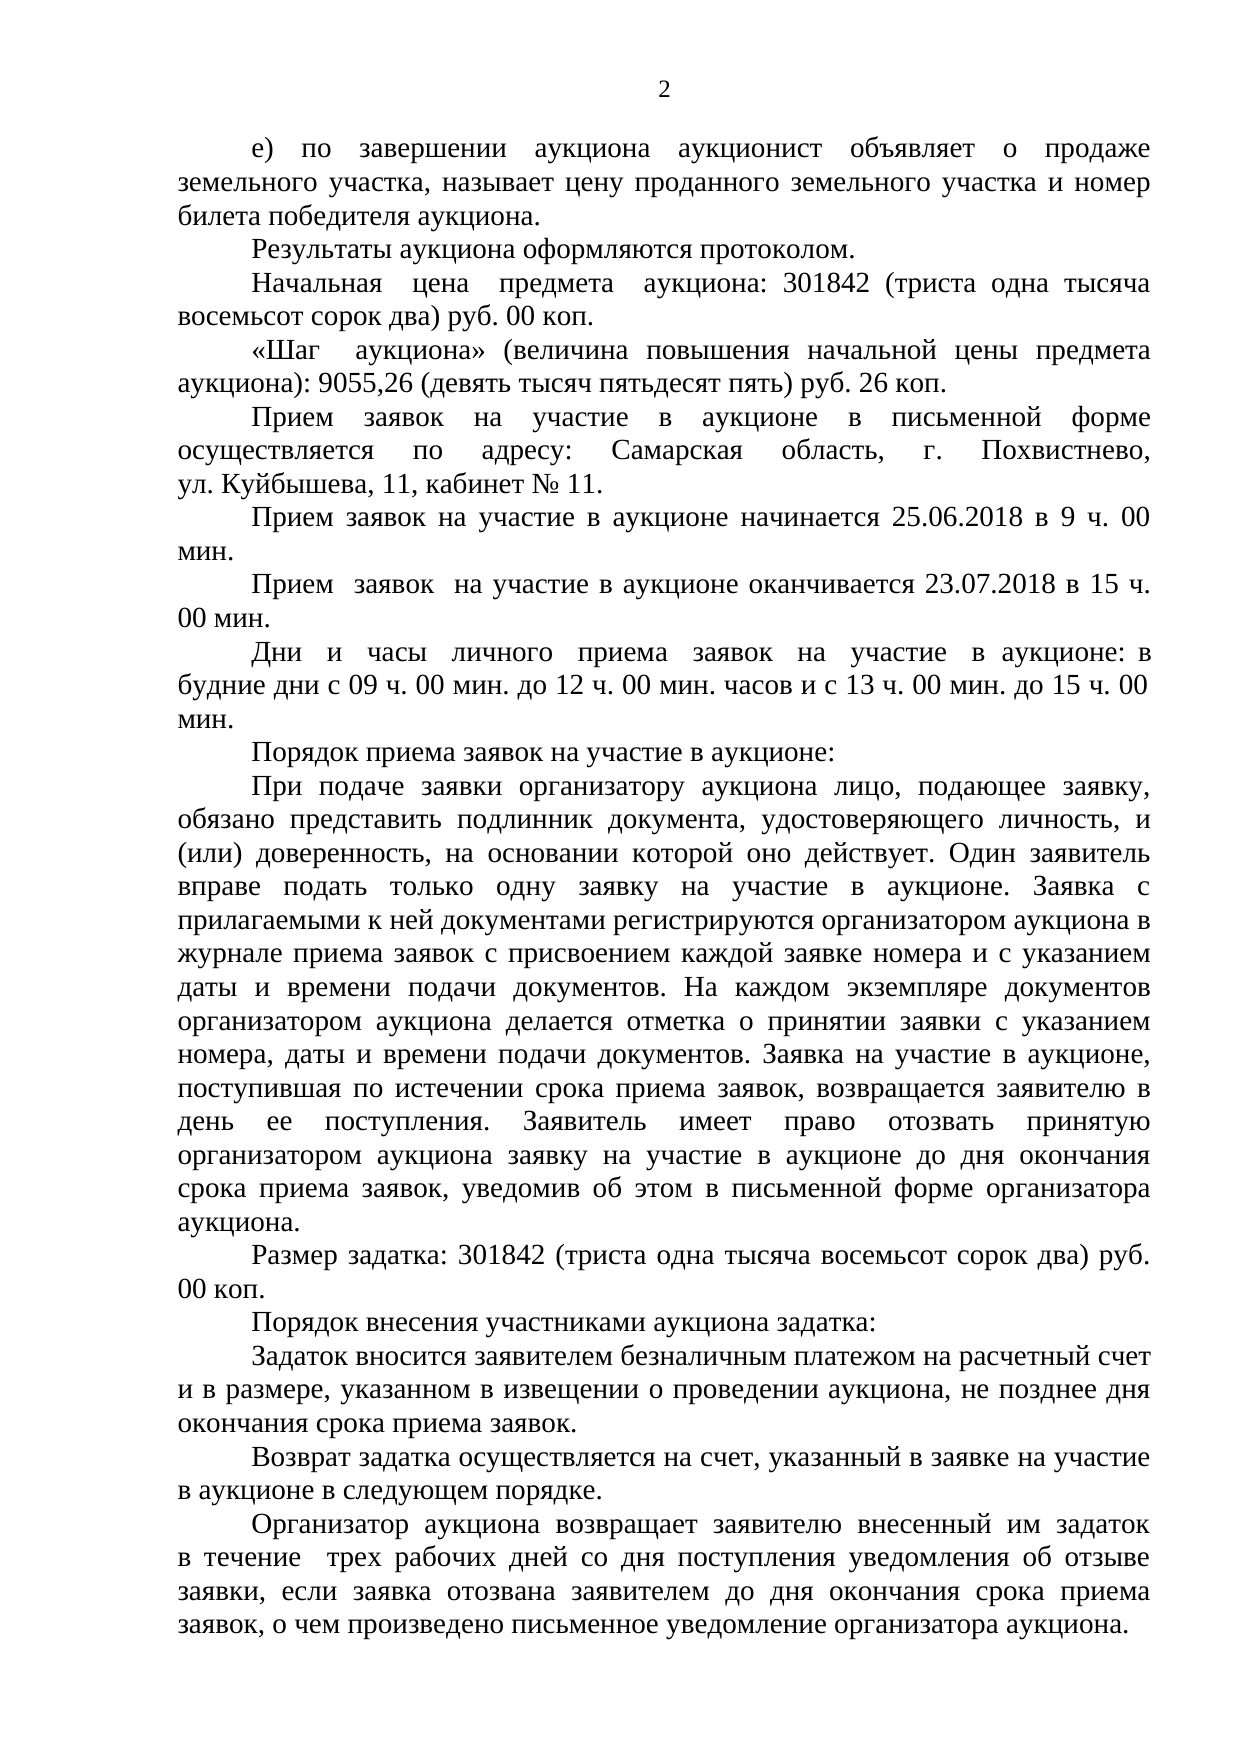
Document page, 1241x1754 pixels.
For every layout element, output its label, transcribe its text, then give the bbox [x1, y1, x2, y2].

text Порядок внесения участниками аукциона задатка: [177, 1304, 1152, 1338]
text Прием заявок на участие в аукционе оканчивается 23.07.2018 в 15 ч. 00 мин. [177, 567, 1152, 634]
text Начальная цена предмета аукциона: 301842 (триста одна тысяча восемьсот сорок два) руб. 00 коп. [177, 265, 1152, 332]
text Дни и часы личного приема заявок на участие в аукционе: в будние дни с 09 ч. 00 мин. до 12 ч. 00 мин. часов и с 13 ч. 00 мин. до 15 ч. 00 мин. [177, 634, 1152, 734]
text Организатор аукциона возвращает заявителю внесенный им задаток в течение трех рабочих дней со дня поступления уведомления об отзыве заявки, если заявка отозвана заявителем до дня окончания срока приема заявок, о чем произведено письменное уведомление организатора аукциона. [177, 1506, 1152, 1640]
text Прием заявок на участие в аукционе начинается 25.06.2018 в 9 ч. 00 мин. [177, 499, 1152, 567]
text Возврат задатка осуществляется на счет, указанный в заявке на участие в аукционе в следующем порядке. [177, 1439, 1152, 1506]
text е) по завершении аукциона аукционист объявляет о продаже земельного участка, называет цену проданного земельного участка и номер билета победителя аукциона. [177, 131, 1152, 231]
text Размер задатка: 301842 (триста одна тысяча восемьсот сорок два) руб. 00 коп. [177, 1237, 1152, 1304]
text «Шаг аукциона» (величина повышения начальной цены предмета аукциона): 9055,26 (девять тысяч пятьдесят пять) руб. 26 коп. [177, 332, 1152, 399]
text Результаты аукциона оформляются протоколом. [177, 231, 1152, 265]
text Порядок приема заявок на участие в аукционе: [177, 734, 1152, 768]
text Задаток вносится заявителем безналичным платежом на расчетный счет и в размере, указанном в извещении о проведении аукциона, не позднее дня окончания срока приема заявок. [177, 1338, 1152, 1439]
text Прием заявок на участие в аукционе в письменной форме осуществляется по адресу: Самарская область, г. Похвистнево, ул. Куйбышева, 11, кабинет № 11. [177, 399, 1152, 499]
text При подаче заявки организатору аукциона лицо, подающее заявку, обязано представить подлинник документа, удостоверяющего личность, и (или) доверенность, на основании которой оно действует. Один заявитель вправе подать только одну заявку на участие в аукционе. Заявка с прилагаемыми к ней документами регистрируются организатором аукциона в журнале приема заявок с присвоением каждой заявке номера и с указанием даты и времени подачи документов. На каждом экземпляре документов организатором аукциона делается отметка о принятии заявки с указанием номера, даты и времени подачи документов. Заявка на участие в аукционе, поступившая по истечении срока приема заявок, возвращается заявителю в день ее поступления. Заявитель имеет право отозвать принятую организатором аукциона заявку на участие в аукционе до дня окончания срока приема заявок, уведомив об этом в письменной форме организатора аукциона. [177, 768, 1152, 1237]
